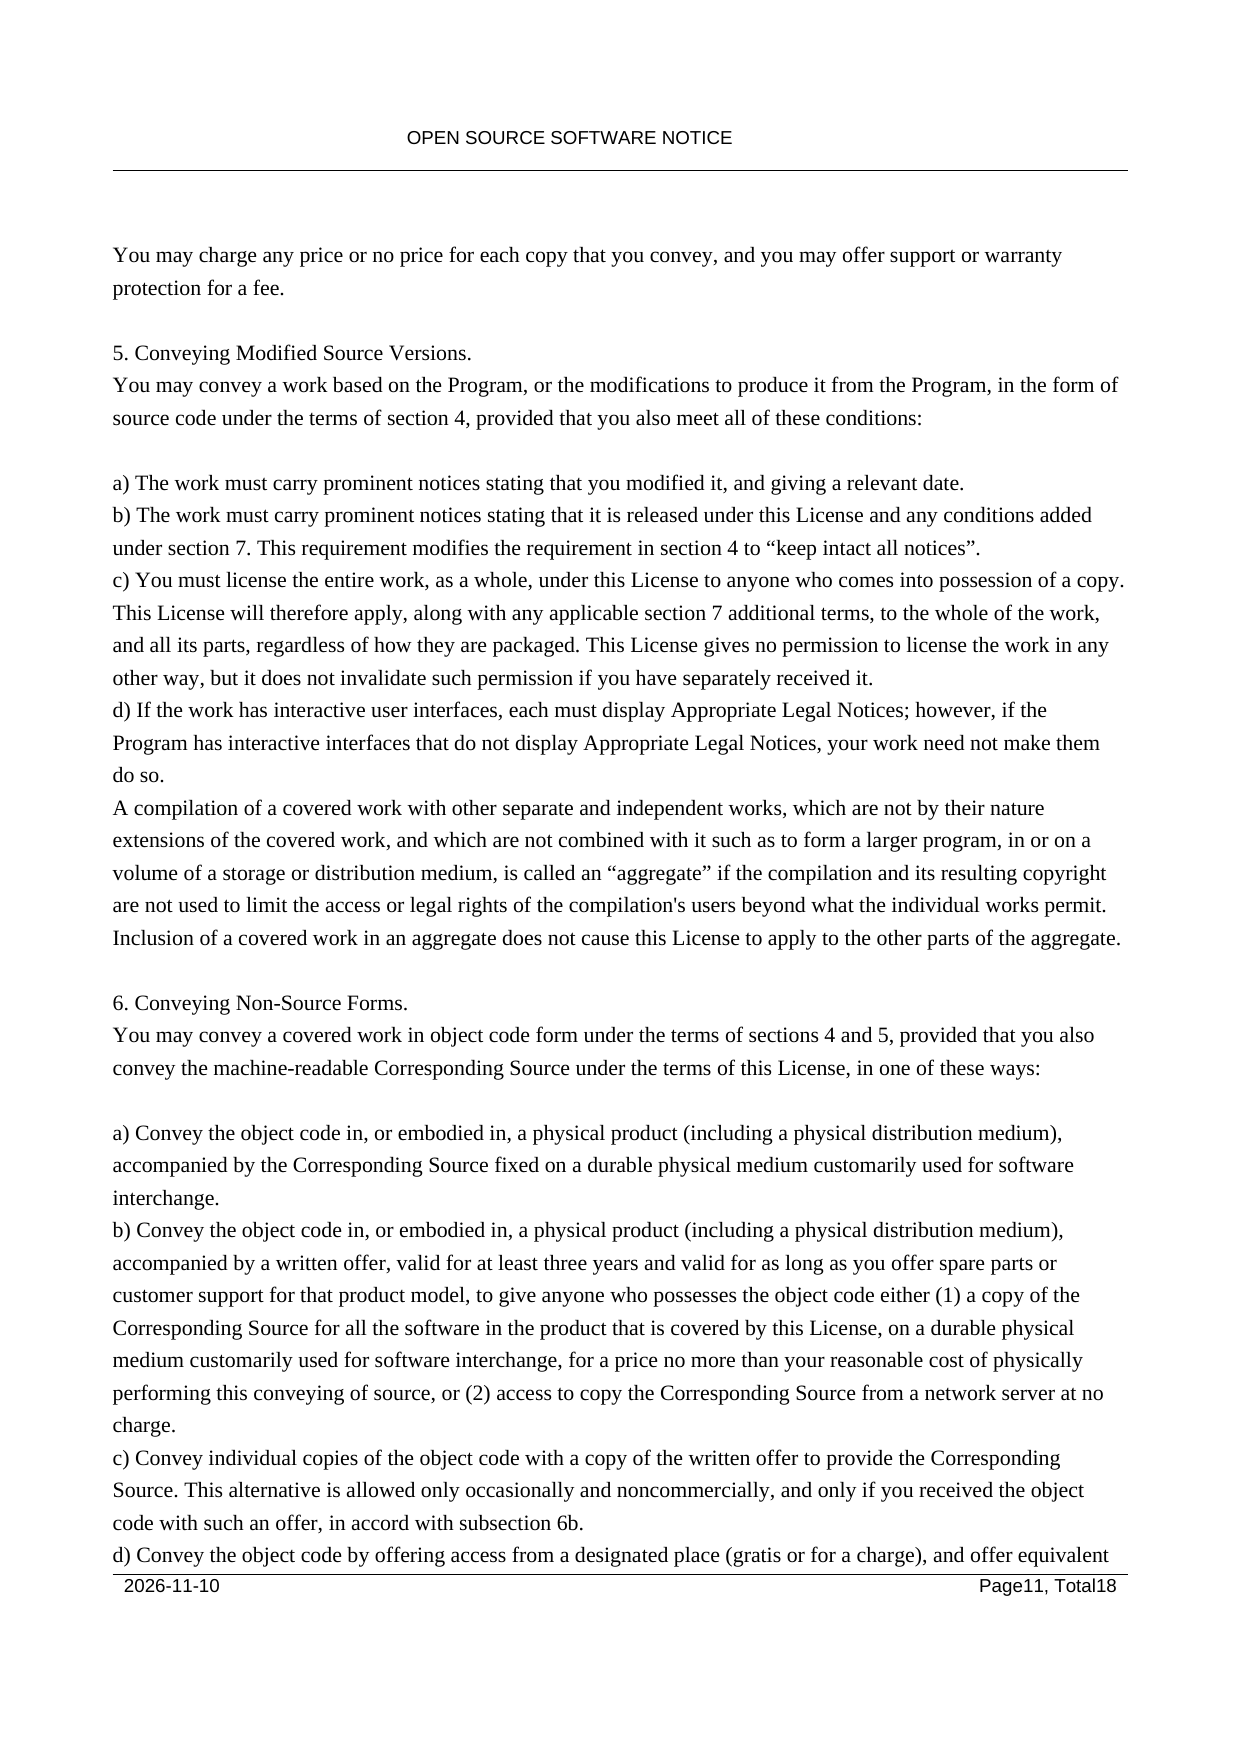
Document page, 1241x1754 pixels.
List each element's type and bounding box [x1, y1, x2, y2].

text [112, 206, 1128, 1571]
